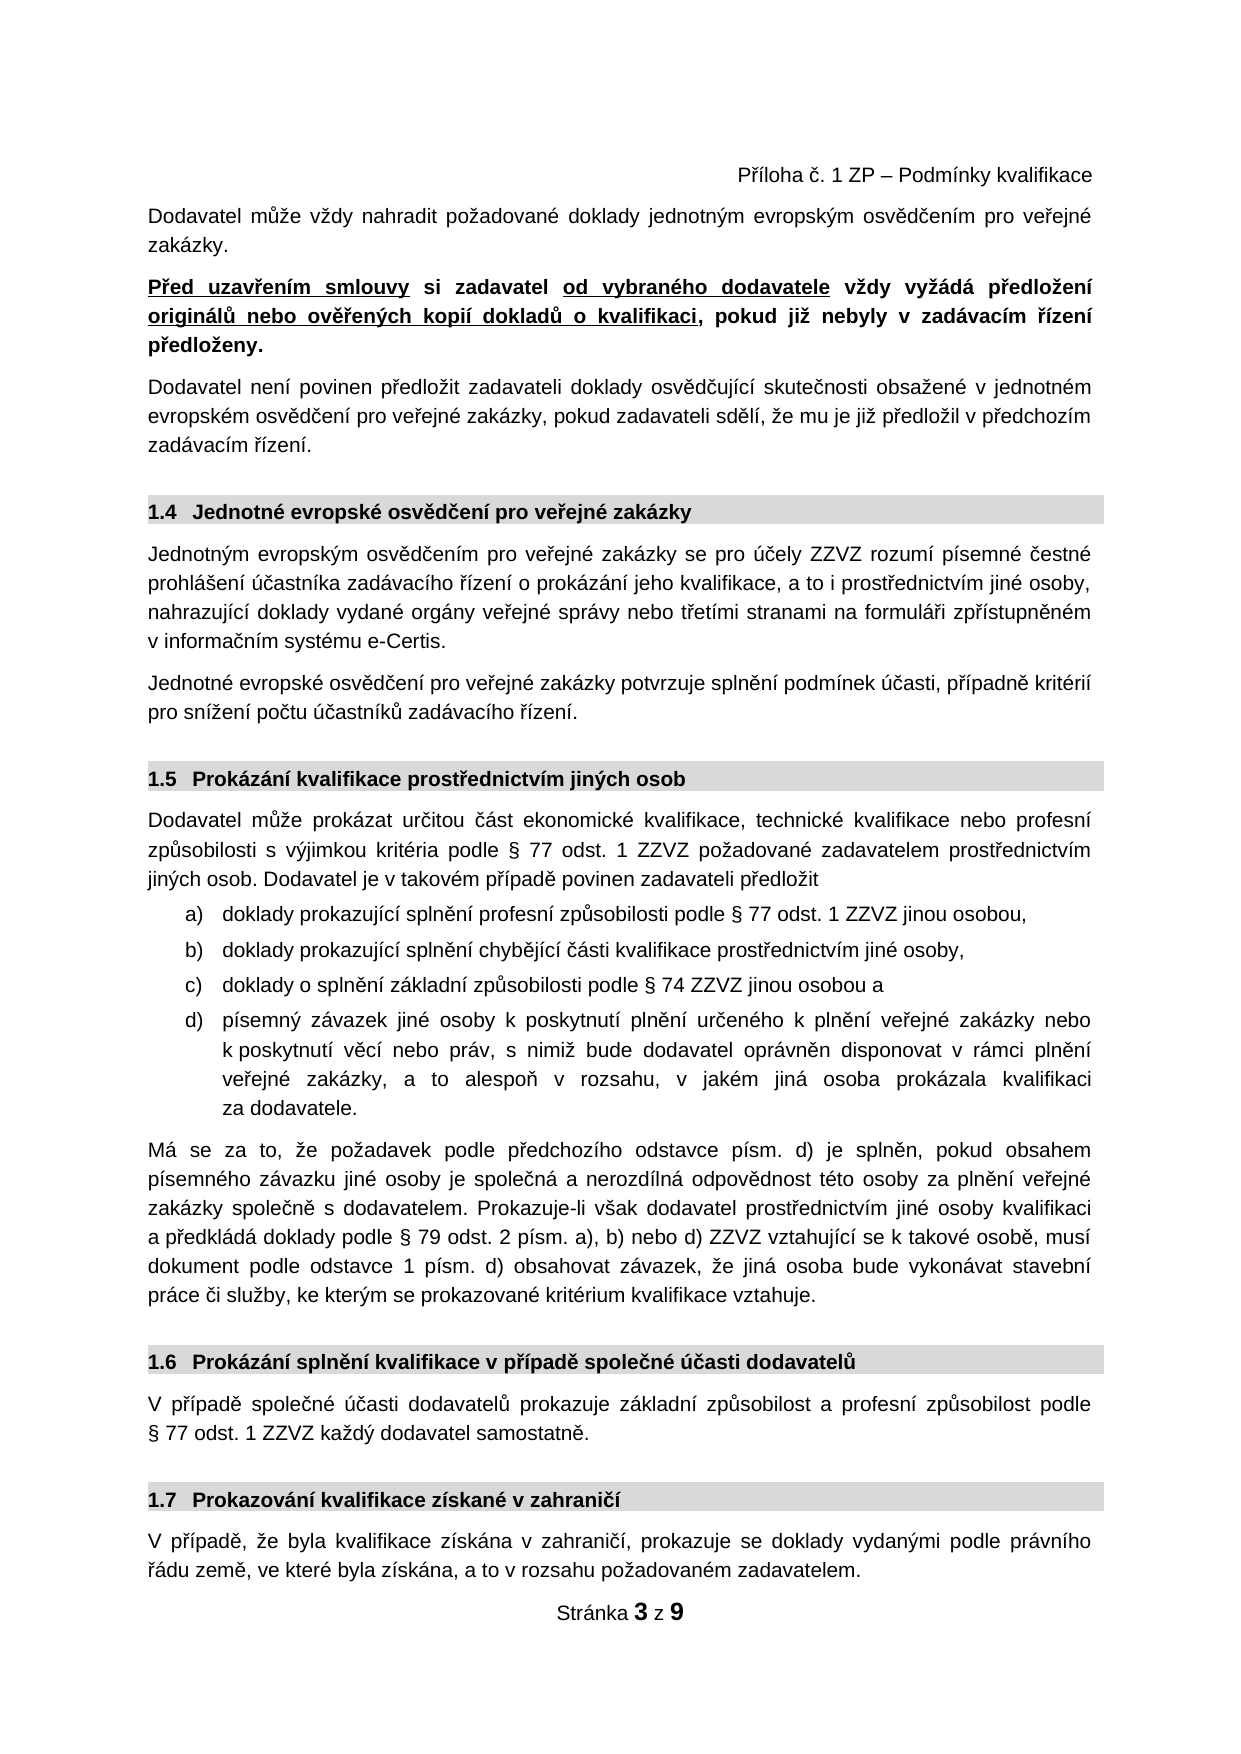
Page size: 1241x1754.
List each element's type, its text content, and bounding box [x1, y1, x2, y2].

list doklady o splnění základní způsobilosti podle § 74 ZZVZ jinou osobou a [185, 968, 1092, 997]
text Dodavatel není povinen předložit zadavateli doklady osvědčující skutečnosti obsažené v jednotném evropském osvědčení pro veřejné zakázky, pokud zadavateli sdělí, že mu je již předložil v předchozím zadávacím řízení. [148, 370, 1092, 457]
text V případě, že byla kvalifikace získána v zahraničí, prokazuje se doklady vydanými podle právního řádu země, ve které byla získána, a to v rozsahu požadovaném zadavatelem. [148, 1524, 1092, 1582]
text Jednotné evropské osvědčení pro veřejné zakázky [148, 495, 1104, 524]
list doklady prokazující splnění chybějící části kvalifikace prostřednictvím jiné osoby, [185, 932, 1092, 961]
text Dodavatel může vždy nahradit požadované doklady jednotným evropským osvědčením pro veřejné zakázky. [148, 199, 1092, 257]
text Jednotné evropské osvědčení pro veřejné zakázky potvrzuje splnění podmínek účasti, případně kritérií pro snížení počtu účastníků zadávacího řízení. [148, 666, 1092, 724]
text Dodavatel může prokázat určitou část ekonomické kvalifikace, technické kvalifikace nebo profesní způsobilosti s výjimkou kritéria podle § 77 odst. 1 ZZVZ požadované zadavatelem prostřednictvím jiných osob. Dodavatel je v takovém případě povinen zadavateli předložit [148, 803, 1092, 891]
list písemný závazek jiné osoby k poskytnutí plnění určeného k plnění veřejné zakázky nebo k poskytnutí věcí nebo práv, s nimiž bude dodavatel oprávněn disponovat v rámci plnění veřejné zakázky, a to alespoň v rozsahu, v jakém jiná osoba prokázala kvalifikaci za dodavatele. [185, 1003, 1092, 1120]
text Prokázání splnění kvalifikace v případě společné účasti dodavatelů [148, 1345, 1104, 1374]
text Prokazování kvalifikace získané v zahraničí [148, 1482, 1104, 1511]
list doklady prokazující splnění profesní způsobilosti podle § 77 odst. 1 ZZVZ jinou osobou, [185, 897, 1092, 926]
text Prokázání kvalifikace prostřednictvím jiných osob [148, 761, 1104, 791]
text Má se za to, že požadavek podle předchozího odstavce písm. d) je splněn, pokud obsahem písemného závazku jiné osoby je společná a nerozdílná odpovědnost této osoby za plnění veřejné zakázky společně s dodavatelem. Prokazuje-li však dodavatel prostřednictvím jiné osoby kvalifikaci a předkládá doklady podle § 79 odst. 2 písm. a), b) nebo d) ZZVZ vztahující se k takové osobě, musí dokument podle odstavce 1 písm. d) obsahovat závazek, že jiná osoba bude vykonávat stavební práce či služby, ke kterým se prokazované kritérium kvalifikace vztahuje. [148, 1132, 1092, 1307]
text V případě společné účasti dodavatelů prokazuje základní způsobilost a profesní způsobilost podle § 77 odst. 1 ZZVZ každý dodavatel samostatně. [148, 1386, 1092, 1445]
text Před uzavřením smlouvy si zadavatel od vybraného dodavatele vždy vyžádá předložení originálů nebo ověřených kopií dokladů o kvalifikaci, pokud již nebyly v zadávacím řízení předloženy. [148, 270, 1092, 357]
text Jednotným evropským osvědčením pro veřejné zakázky se pro účely ZZVZ rozumí písemné čestné prohlášení účastníka zadávacího řízení o prokázání jeho kvalifikace, a to i prostřednictvím jiné osoby, nahrazující doklady vydané orgány veřejné správy nebo třetími stranami na formuláři zpřístupněném v informačním systému e-Certis. [148, 536, 1092, 653]
